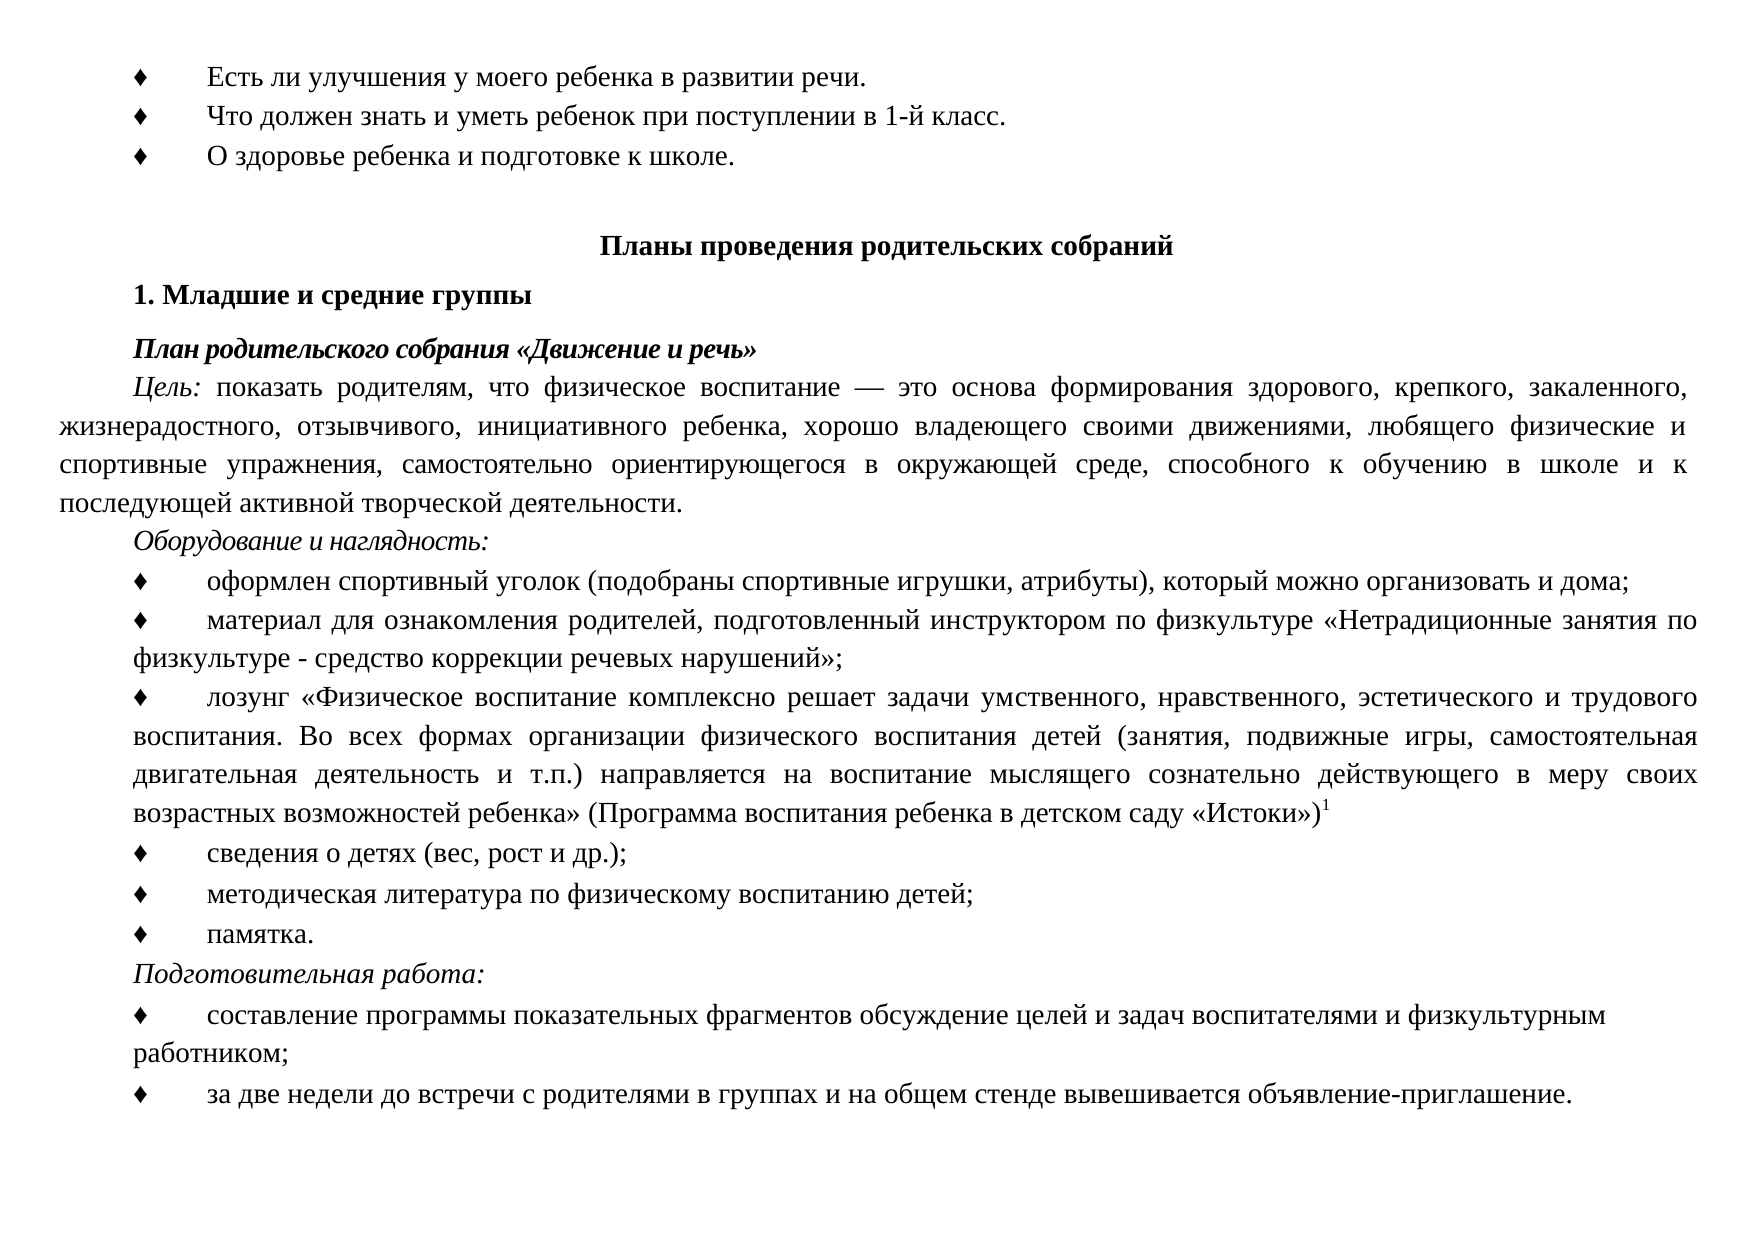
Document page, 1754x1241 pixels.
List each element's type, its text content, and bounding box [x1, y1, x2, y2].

text 1. Младшие и средние группы [96, 277, 1611, 311]
list О здоровье ребенка и подготовке к школе. [133, 138, 1698, 172]
text Подготовительная работа: [59, 957, 1698, 990]
text Планы проведения родительских собраний [96, 228, 1611, 261]
text ♦ оформлен спортивный уголок (подобраны спортивные игрушки, атрибуты), который можно организовать и дома; [59, 563, 1698, 596]
list Что должен знать и уметь ребенок при поступлении в 1-й класс. [133, 98, 1698, 131]
list Есть ли улучшения у моего ребенка в развитии речи. [133, 59, 1698, 93]
list за две недели до встречи с родителями в группах и на общем стенде вывешивается объявление-приглашение. [133, 1076, 1698, 1109]
list памятка. [59, 916, 1698, 950]
list сведения о детях (вес, рост и др.); [59, 835, 1698, 869]
text Оборудование и наглядность: [59, 523, 1698, 557]
list методическая литература по физическому воспитанию детей; [59, 876, 1698, 909]
list составление программы показательных фрагментов обсуждение целей и задач воспитателями и физкультурным работником; [133, 997, 1698, 1069]
text Цель: показать родителям, что физическое воспитание — это основа формирования здорового, крепкого, закаленного, жизнерадостного, отзывчивого, инициативного ребенка, хорошо владеющего своими движениями, любящего физические и спортивные упражнения, самостоятельно ориентирующегося в окружающей среде, способного к обучению в школе и к последующей активной творческой деятельности. [59, 369, 1688, 518]
text План родительского собрания «Движение и речь» [59, 331, 1698, 364]
list материал для ознакомления родителей, подготовленный инструктором по физкультуре «Нетрадиционные занятия по физкультуре - средство коррекции речевых нарушений»; [133, 602, 1698, 674]
list лозунг «Физическое воспитание комплексно решает задачи умственного, нравственного, эстетического и трудового воспитания. Во всех формах организации физического воспитания детей (занятия, подвижные игры, самостоятельная двигательная деятельность и т.п.) направляется на воспитание мыслящего сознательно действующего в меру своих возрастных возможностей ребенка» (Программа воспитания ребенка в детском саду «Истоки»)1 [133, 679, 1698, 828]
